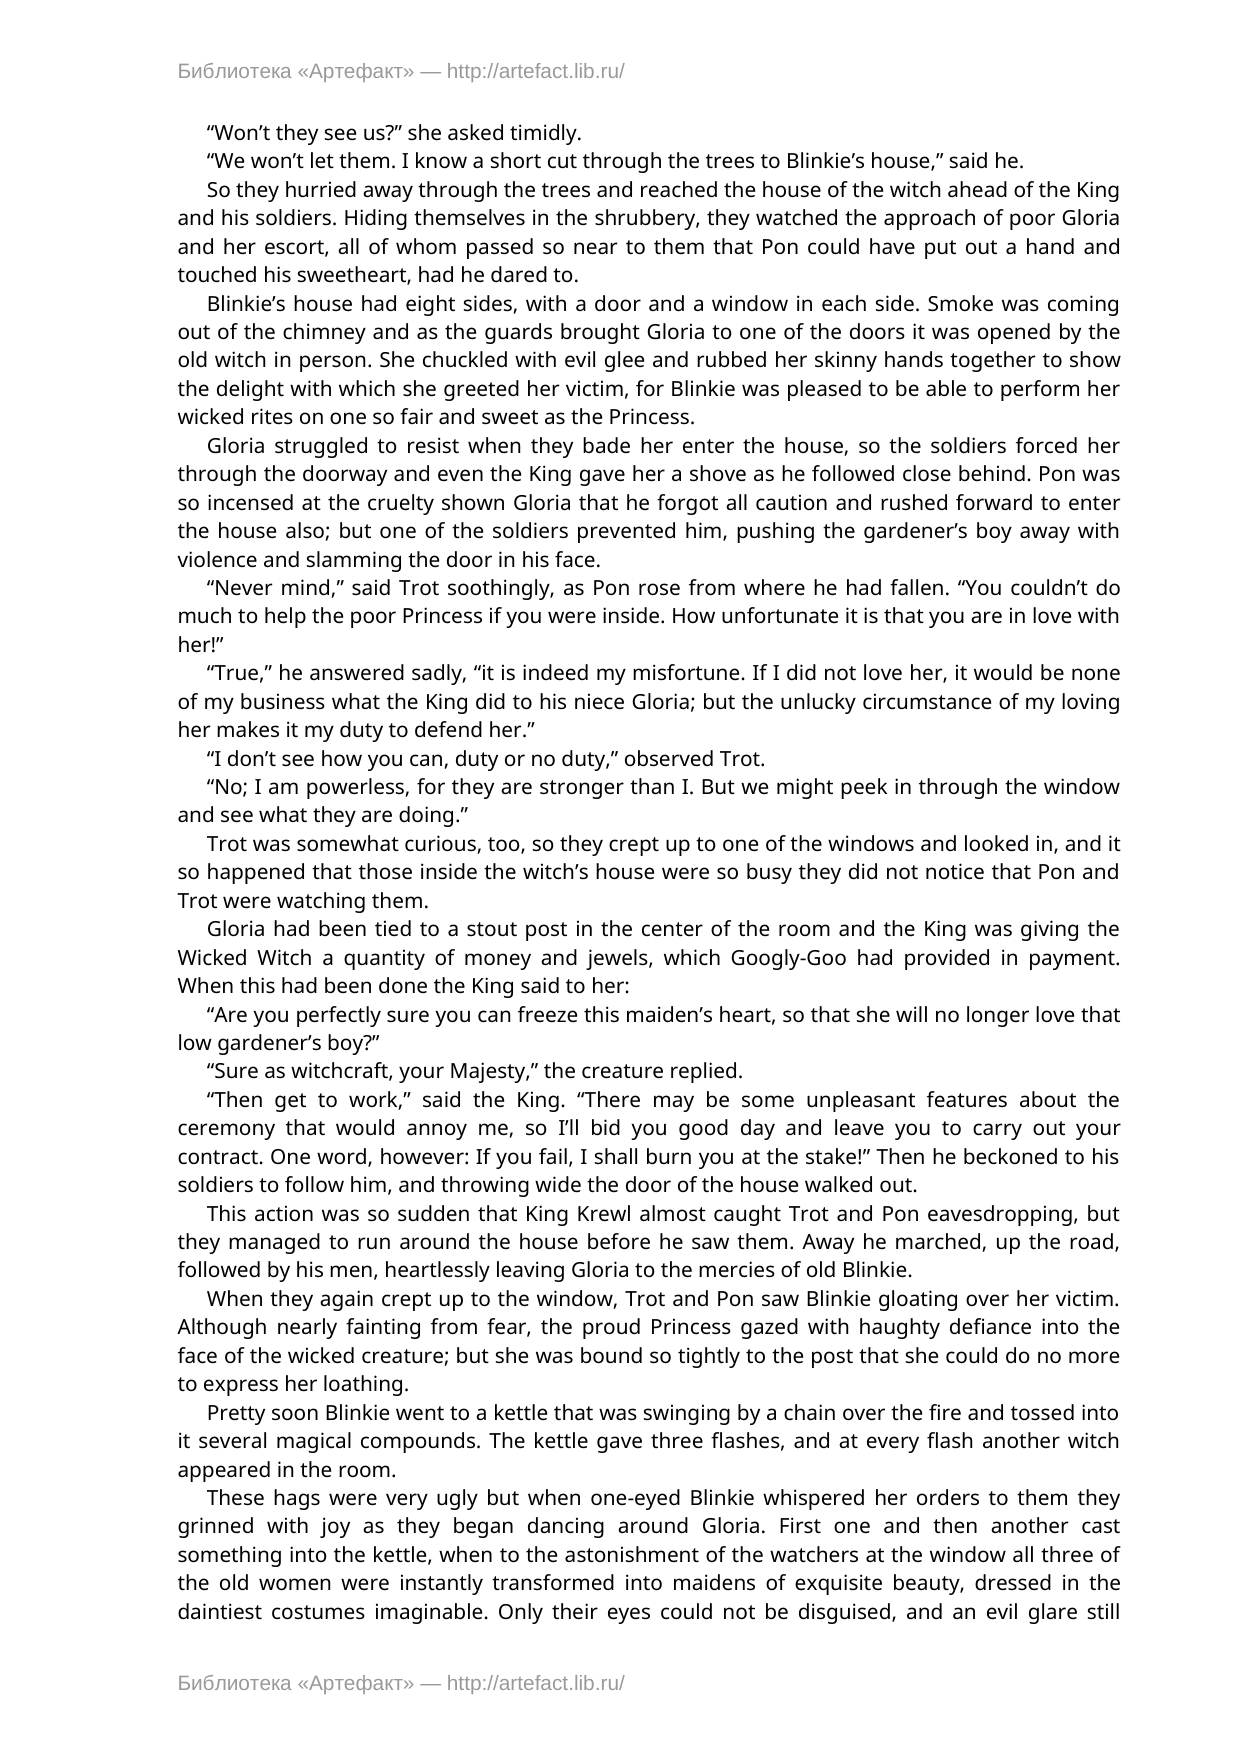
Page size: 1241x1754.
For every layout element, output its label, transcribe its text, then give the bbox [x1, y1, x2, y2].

text So they hurried away through the trees and reached the house of the witch ahead of the King and his soldiers. Hiding themselves in the shrubbery, they watched the approach of poor Gloria and her escort, all of whom passed so near to them that Pon could have put out a hand and touched his sweetheart, had he dared to. [177, 175, 1122, 289]
text “We won’t let them. I know a short cut through the trees to Blinkie’s house,” said he. [177, 147, 1122, 175]
text Gloria struggled to resist when they bade her enter the house, so the soldiers forced her through the doorway and even the King gave her a shove as he followed close behind. Pon was so incensed at the cruelty shown Gloria that he forgot all caution and rushed forward to enter the house also; but one of the soldiers prevented him, pushing the gardener’s boy away with violence and slamming the door in his face. [177, 431, 1122, 573]
text “Sure as witchcraft, your Majesty,” the creature replied. [177, 1057, 1122, 1085]
text “Never mind,” said Trot soothingly, as Pon rose from where he had fallen. “You couldn’t do much to help the poor Princess if you were inside. How unfortunate it is that you are in love with her!” [177, 573, 1122, 658]
text This action was so sudden that King Krewl almost caught Trot and Pon eavesdropping, but they managed to run around the house before he saw them. Away he marched, up the road, followed by his men, heartlessly leaving Gloria to the mercies of old Blinkie. [177, 1199, 1122, 1284]
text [177, 1483, 1122, 1625]
text “Are you perfectly sure you can freeze this maiden’s heart, so that she will no longer love that low gardener’s boy?” [177, 1000, 1122, 1057]
text “I don’t see how you can, duty or no duty,” observed Trot. [177, 744, 1122, 772]
text “True,” he answered sadly, “it is indeed my misfortune. If I did not love her, it would be none of my business what the King did to his niece Gloria; but the unlucky circumstance of my loving her makes it my duty to defend her.” [177, 658, 1122, 744]
text Pretty soon Blinkie went to a kettle that was swinging by a chain over the fire and tossed into it several magical compounds. The kettle gave three flashes, and at every flash another witch appeared in the room. [177, 1398, 1122, 1483]
text Trot was somewhat curious, too, so they crept up to one of the windows and looked in, and it so happened that those inside the witch’s house were so busy they did not notice that Pon and Trot were watching them. [177, 829, 1122, 914]
text “Won’t they see us?” she asked timidly. [177, 118, 1122, 147]
text Blinkie’s house had eight sides, with a door and a window in each side. Smoke was coming out of the chimney and as the guards brought Gloria to one of the doors it was opened by the old witch in person. She chuckled with evil glee and rubbed her skinny hands together to show the delight with which she greeted her victim, for Blinkie was pleased to be able to perform her wicked rites on one so fair and sweet as the Princess. [177, 289, 1122, 431]
text “Then get to work,” said the King. “There may be some unpleasant features about the ceremony that would annoy me, so I’ll bid you good day and leave you to carry out your contract. One word, however: If you fail, I shall burn you at the stake!” Then he beckoned to his soldiers to follow him, and throwing wide the door of the house walked out. [177, 1085, 1122, 1199]
text “No; I am powerless, for they are stronger than I. But we might peek in through the window and see what they are doing.” [177, 772, 1122, 829]
text Gloria had been tied to a stout post in the center of the room and the King was giving the Wicked Witch a quantity of money and jewels, which Googly-Goo had provided in payment. When this had been done the King said to her: [177, 914, 1122, 1000]
text When they again crept up to the window, Trot and Pon saw Blinkie gloating over her victim. Although nearly fainting from fear, the proud Princess gazed with haughty defiance into the face of the wicked creature; but she was bound so tightly to the post that she could do no more to express her loathing. [177, 1284, 1122, 1398]
